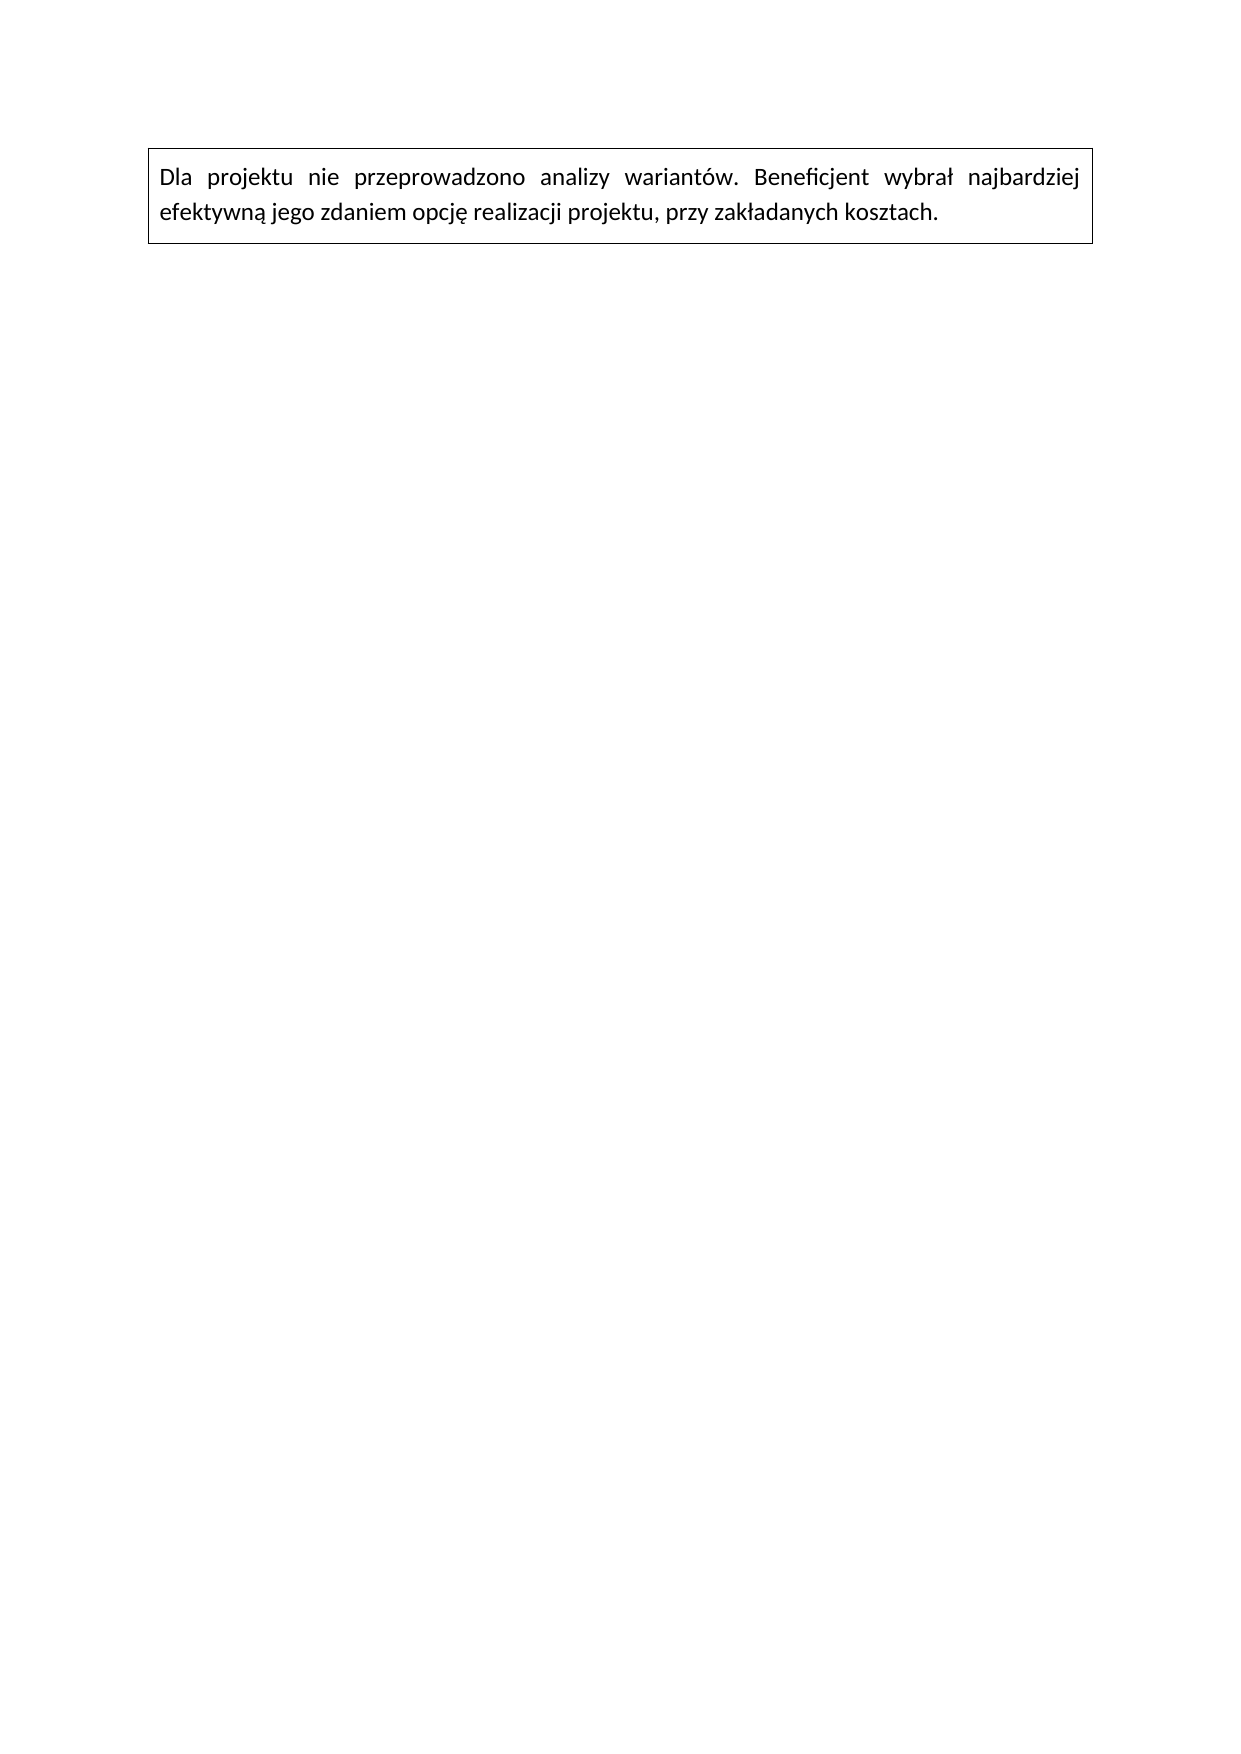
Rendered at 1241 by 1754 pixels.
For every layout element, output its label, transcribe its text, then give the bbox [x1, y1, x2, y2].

table_cell Dla projektu nie przeprowadzono analizy wariantów. Beneficjent wybrał najbardziej efektywną jego zdaniem opcję realizacji projektu, przy zakładanych kosztach. [149, 149, 1092, 243]
